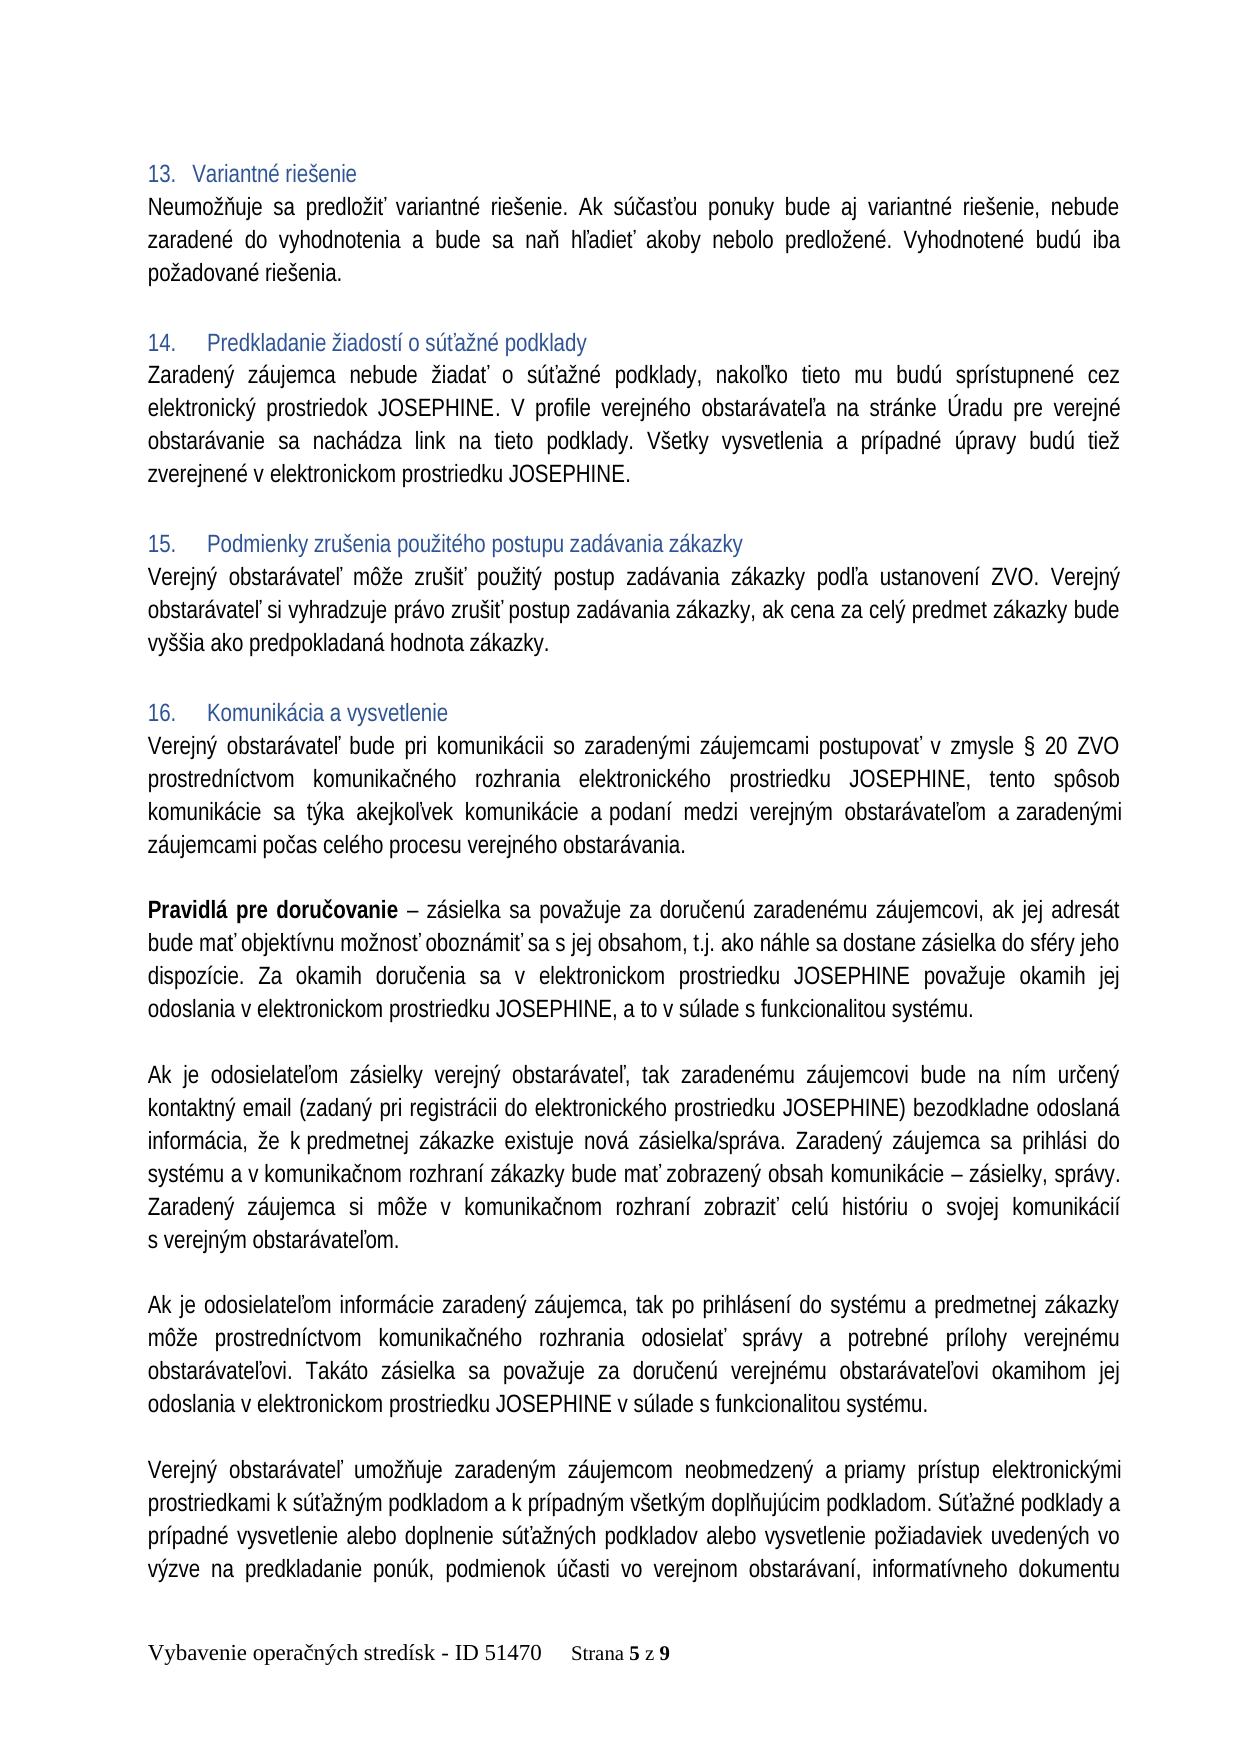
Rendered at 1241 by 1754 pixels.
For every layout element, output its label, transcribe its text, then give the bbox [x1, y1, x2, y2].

subtitle Podmienky zrušenia použitého postupu zadávania zákazky [148, 529, 1122, 558]
text Neumožňuje sa predložiť variantné riešenie. Ak súčasťou ponuky bude aj variantné riešenie, nebude zaradené do vyhodnotenia a bude sa naň hľadieť akoby nebolo predložené. Vyhodnotené budú iba požadované riešenia. [148, 192, 1122, 286]
text Verejný obstarávateľ bude pri komunikácii so zaradenými záujemcami postupovať v zmysle § 20 ZVO prostredníctvom komunikačného rozhrania elektronického prostriedku JOSEPHINE, tento spôsob komunikácie sa týka akejkoľvek komunikácie a podaní medzi verejným obstarávateľom a zaradenými záujemcami počas celého procesu verejného obstarávania. [148, 731, 1122, 858]
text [148, 1455, 1122, 1582]
subtitle Predkladanie žiadostí o súťažné podklady [148, 328, 1122, 356]
subtitle Variantné riešenie [148, 159, 1122, 187]
text Zaradený záujemca nebude žiadať o súťažné podklady, nakoľko tieto mu budú sprístupnené cez elektronický prostriedok JOSEPHINE. V profile verejného obstarávateľa na stránke Úradu pre verejné obstarávanie sa nachádza link na tieto podklady. Všetky vysvetlenia a prípadné úpravy budú tiež zverejnené v elektronickom prostriedku JOSEPHINE. [148, 361, 1122, 488]
text Pravidlá pre doručovanie – zásielka sa považuje za doručenú zaradenému záujemcovi, ak jej adresát bude mať objektívnu možnosť oboznámiť sa s jej obsahom, t.j. ako náhle sa dostane zásielka do sféry jeho dispozície. Za okamih doručenia sa v elektronickom prostriedku JOSEPHINE považuje okamih jej odoslania v elektronickom prostriedku JOSEPHINE, a to v súlade s funkcionalitou systému. [148, 896, 1122, 1023]
text Ak je odosielateľom zásielky verejný obstarávateľ, tak zaradenému záujemcovi bude na ním určený kontaktný email (zadaný pri registrácii do elektronického prostriedku JOSEPHINE) bezodkladne odoslaná informácia, že k predmetnej zákazke existuje nová zásielka/správa. Zaradený záujemca sa prihlási do systému a v komunikačnom rozhraní zákazky bude mať zobrazený obsah komunikácie – zásielky, správy. Zaradený záujemca si môže v komunikačnom rozhraní zobraziť celú históriu o svojej komunikácií s verejným obstarávateľom. [148, 1060, 1122, 1253]
text Verejný obstarávateľ môže zrušiť použitý postup zadávania zákazky podľa ustanovení ZVO. Verejný obstarávateľ si vyhradzuje právo zrušiť postup zadávania zákazky, ak cena za celý predmet zákazky bude vyššia ako predpokladaná hodnota zákazky. [148, 562, 1122, 657]
text Ak je odosielateľom informácie zaradený záujemca, tak po prihlásení do systému a predmetnej zákazky môže prostredníctvom komunikačného rozhrania odosielať správy a potrebné prílohy verejnému obstarávateľovi. Takáto zásielka sa považuje za doručenú verejnému obstarávateľovi okamihom jej odoslania v elektronickom prostriedku JOSEPHINE v súlade s funkcionalitou systému. [148, 1291, 1122, 1418]
subtitle Komunikácia a vysvetlenie [148, 698, 1122, 727]
